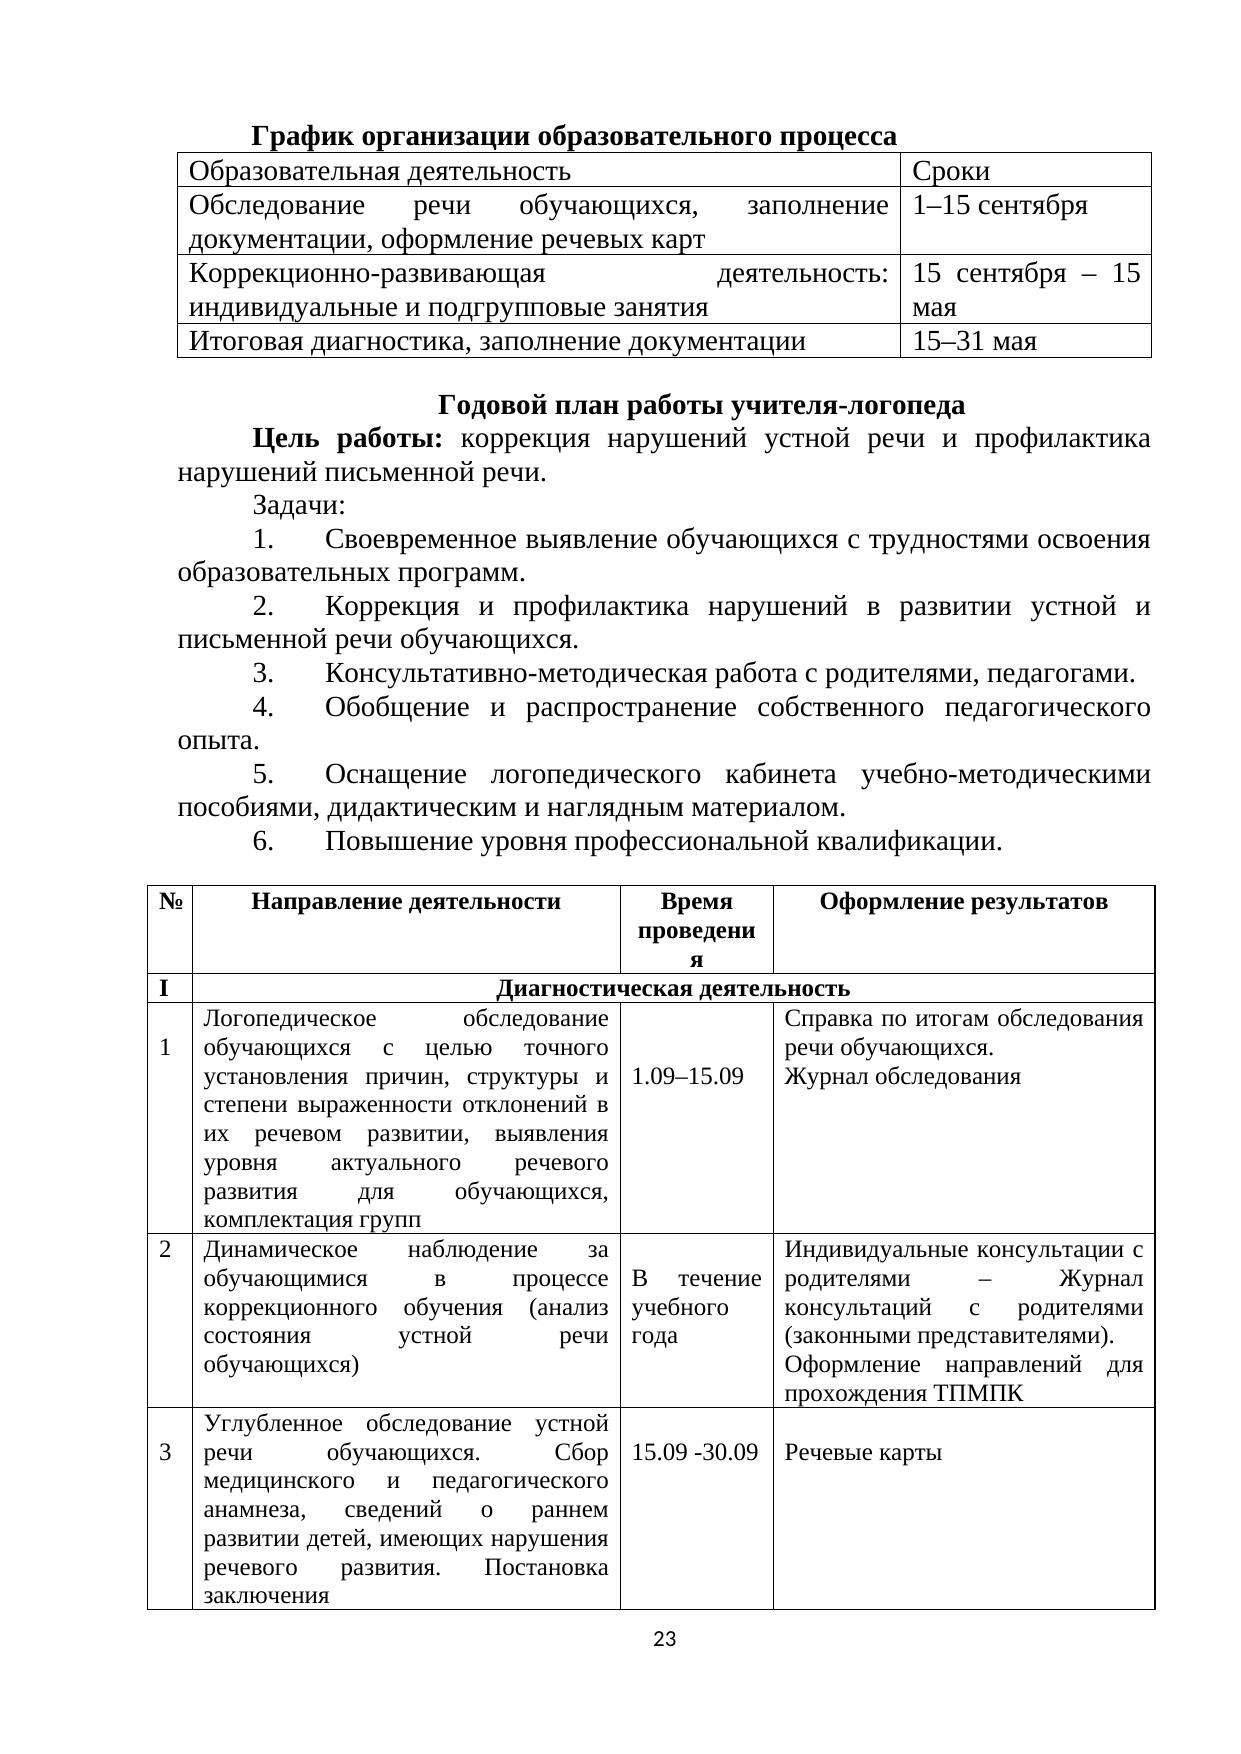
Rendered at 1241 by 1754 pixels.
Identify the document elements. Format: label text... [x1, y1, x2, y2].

list Коррекция и профилактика нарушений в развитии устной и письменной речи обучающихся. [177, 588, 1152, 655]
table_cell Коррекционно-развивающая деятельность: индивидуальные и подгрупповые занятия [178, 255, 900, 322]
table_cell Справка по итогам обследования речи обучающихся. Журнал обследования [774, 1003, 1154, 1233]
table_cell Логопедическое обследование обучающихся с целью точного установления причин, структуры и степени выраженности отклонений в их речевом развитии, выявления уровня актуального речевого развития для обучающихся, комплектация групп [193, 1003, 620, 1233]
table_cell В течение учебного года [621, 1234, 773, 1407]
table_header Образовательная деятельность [178, 153, 900, 186]
table_cell Речевые карты [774, 1408, 1154, 1609]
table_cell Обследование речи обучающихся, заполнение документации, оформление речевых карт [178, 187, 900, 254]
table_header № [148, 886, 192, 972]
table_cell Итоговая диагностика, заполнение документации [178, 324, 900, 357]
table_cell 15 сентября – 15 мая [901, 255, 1151, 322]
table_cell Динамическое наблюдение за обучающимися в процессе коррекционного обучения (анализ состояния устной речи обучающихся) [193, 1234, 620, 1407]
table_cell 1.09–15.09 [621, 1003, 773, 1233]
table_cell 2 [148, 1234, 192, 1407]
list Оснащение логопедического кабинета учебно-методическими пособиями, дидактическим и наглядным материалом. [177, 756, 1152, 823]
list Обобщение и распространение собственного педагогического опыта. [177, 689, 1152, 756]
table_cell I [148, 974, 192, 1002]
table_header Время проведения [621, 886, 773, 972]
table_header Оформление результатов [774, 886, 1154, 972]
text График организации образовательного процесса [177, 118, 1152, 152]
table_cell 15.09 -30.09 [621, 1408, 773, 1609]
list Повышение уровня профессиональной квалификации. [177, 823, 1152, 856]
table_header Направление деятельности [193, 886, 620, 972]
table_cell 3 [148, 1408, 192, 1609]
table_header Сроки [901, 153, 1151, 186]
list Консультативно-методическая работа с родителями, педагогами. [177, 655, 1152, 689]
list Своевременное выявление обучающихся с трудностями освоения образовательных программ. [177, 521, 1152, 588]
text Цель работы: коррекция нарушений устной речи и профилактика нарушений письменной речи. [177, 420, 1152, 487]
table_cell 1 [148, 1003, 192, 1233]
table_cell Индивидуальные консультации с родителями – Журнал консультаций с родителями (законными представителями). Оформление направлений для прохождения ТПМПК [774, 1234, 1154, 1407]
text Годовой план работы учителя-логопеда [177, 387, 1152, 420]
table_cell Диагностическая деятельность [193, 974, 1154, 1002]
table_cell Углубленное обследование устной речи обучающихся. Сбор медицинского и педагогического анамнеза, сведений о раннем развитии детей, имеющих нарушения речевого развития. Постановка заключения [193, 1408, 620, 1609]
table_cell 1–15 сентября [901, 187, 1151, 254]
table_cell 15–31 мая [901, 324, 1151, 357]
text Задачи: [177, 487, 1152, 521]
